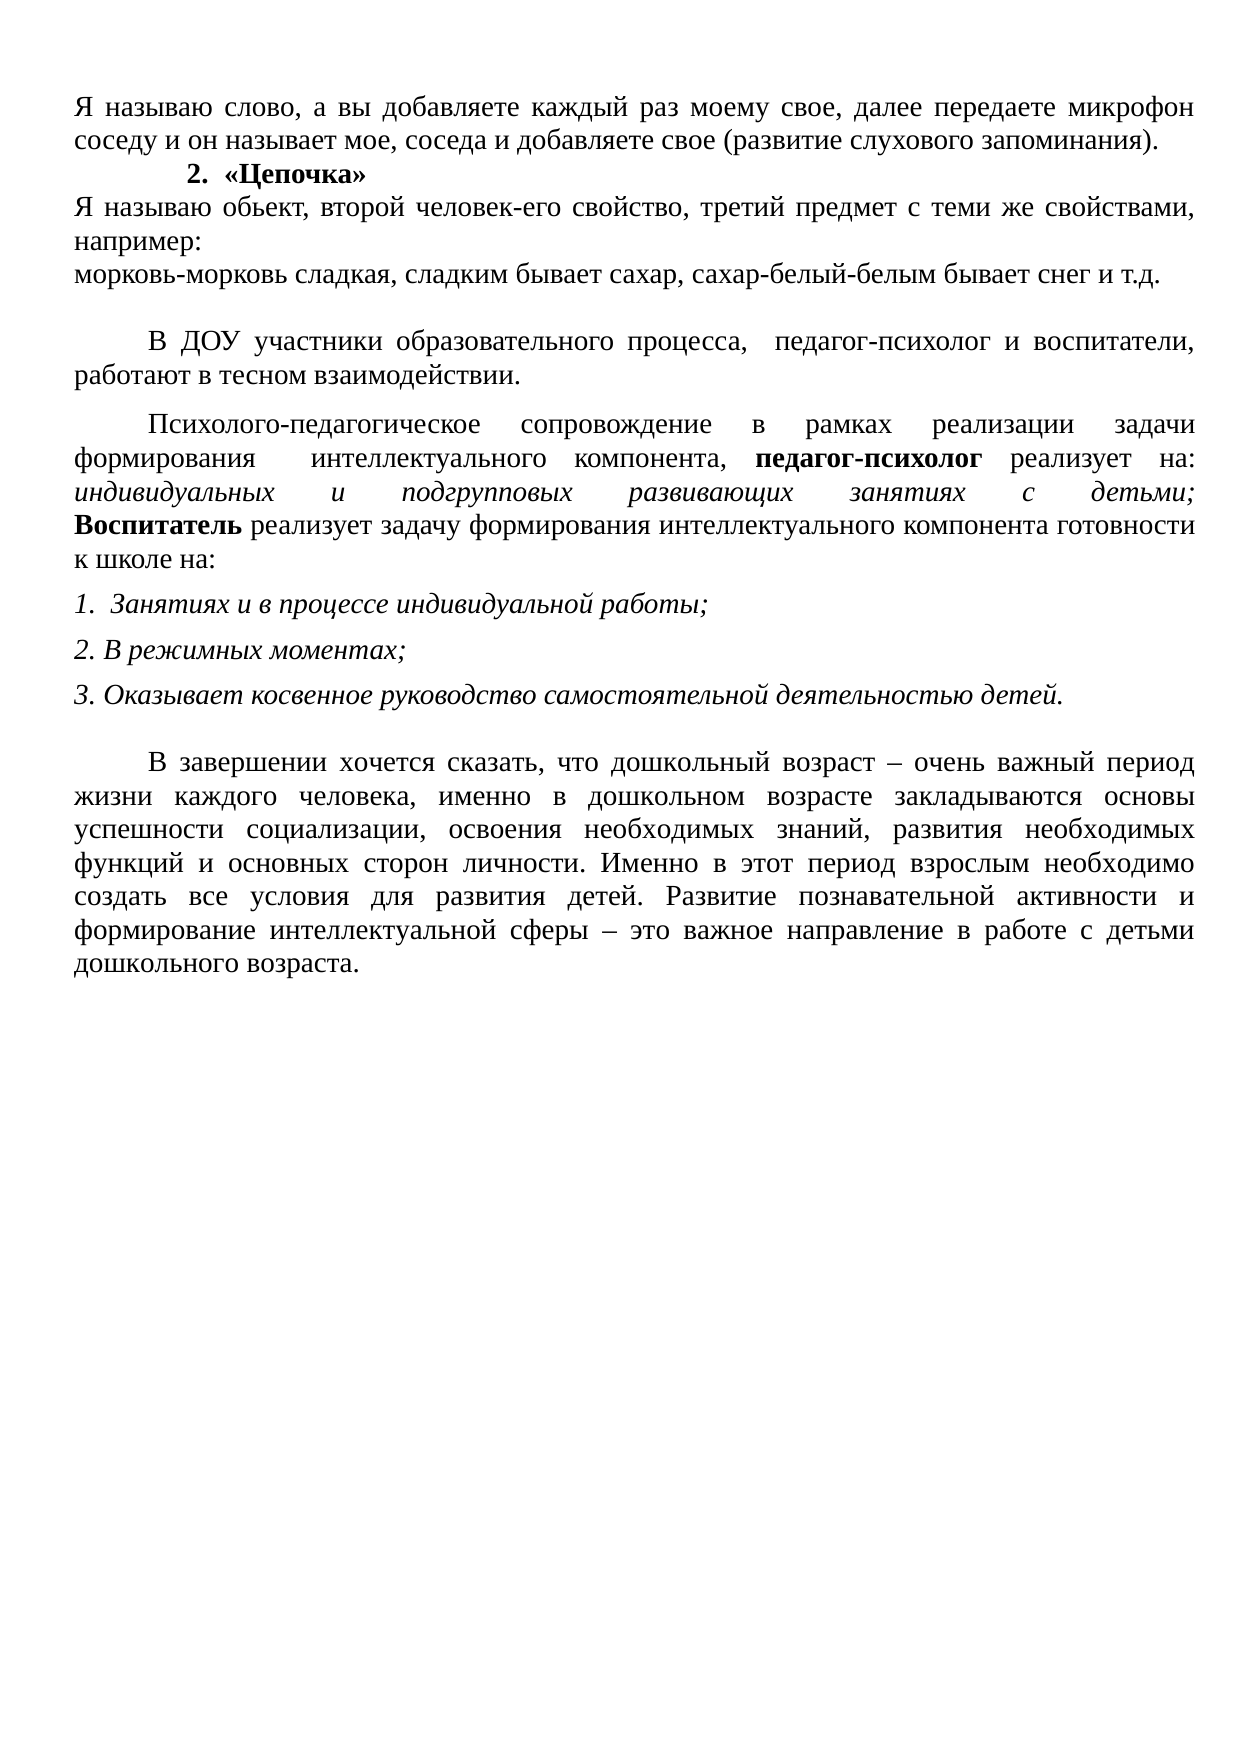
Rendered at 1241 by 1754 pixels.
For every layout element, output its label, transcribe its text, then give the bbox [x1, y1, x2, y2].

text Я называю обьект, второй человек-его свойство, третий предмет с теми же свойствами, например: [74, 189, 1196, 256]
list «Цепочка» [186, 156, 1196, 189]
text Я называю слово, а вы добавляете каждый раз моему свое, далее передаете микрофон соседу и он называет мое, соседа и добавляете свое (развитие слухового запоминания). [74, 89, 1196, 156]
text В завершении хочется сказать, что дошкольный возраст – очень важный период жизни каждого человека, именно в дошкольном возрасте закладываются основы успешности социализации, освоения необходимых знаний, развития необходимых функций и основных сторон личности. Именно в этот период взрослым необходимо создать все условия для развития детей. Развитие познавательной активности и формирование интеллектуальной сферы – это важное направление в работе с детьми дошкольного возраста. [74, 744, 1196, 979]
text 1. Занятиях и в процессе индивидуальной работы; [74, 586, 1196, 620]
text В ДОУ участники образовательного процесса, педагог-психолог и воспитатели, работают в тесном взаимодействии. [74, 323, 1196, 391]
text морковь-морковь сладкая, сладким бывает сахар, сахар-белый-белым бывает снег и т.д. [74, 256, 1196, 290]
text 3. Оказывает косвенное руководство самостоятельной деятельностью детей. [74, 677, 1196, 711]
text 2. В режимных моментах; [74, 632, 1196, 665]
text Психолого-педагогическое сопровождение в рамках реализации задачи формирования интеллектуального компонента, педагог-психолог реализует на: индивидуальных и подгрупповых развивающих занятиях с детьми; Воспитатель реализует задачу формирования интеллектуального компонента готовности к школе на: [74, 407, 1196, 574]
